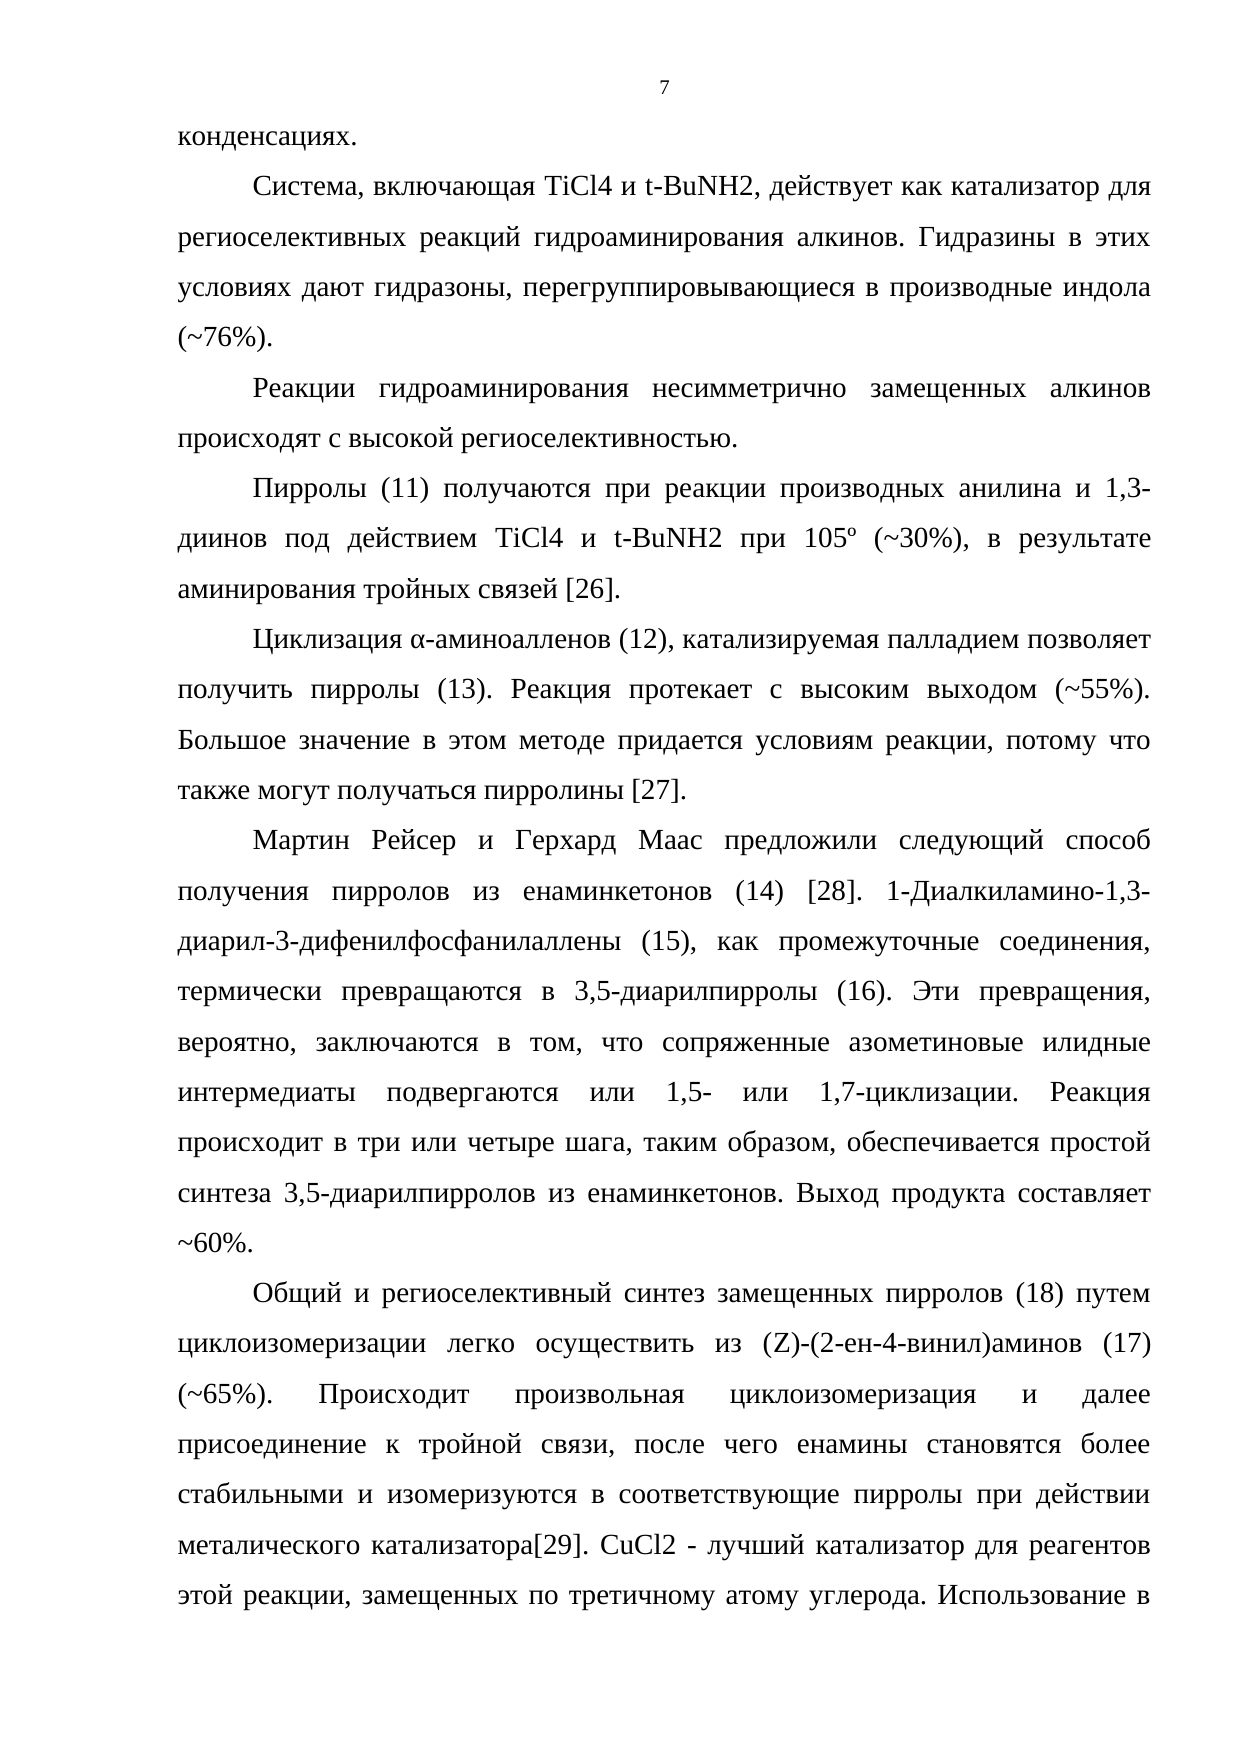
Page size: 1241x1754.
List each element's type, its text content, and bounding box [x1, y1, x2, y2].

text Мартин Рейсер и Герхард Маас предложили следующий способ получения пирролов из енаминкетонов (14) [28]. 1-Диалкиламино-1,3-диарил-3-дифенилфосфанилаллены (15), как промежуточные соединения, термически превращаются в 3,5-диарилпирролы (16). Эти превращения, вероятно, заключаются в том, что сопряженные азометиновые илидные интермедиаты подвергаются или 1,5- или 1,7-циклизации. Реакция происходит в три или четыре шага, таким образом, обеспечивается простой синтеза 3,5-диарилпирролов из енаминкетонов. Выход продукта составляет ~60%. [177, 822, 1152, 1258]
text Система, включающая TiCl4 и t-BuNH2, действует как катализатор для региоселективных реакций гидроаминирования алкинов. Гидразины в этих условиях дают гидразоны, перегруппировывающиеся в производные индола (~76%). [177, 168, 1152, 353]
text Реакции гидроаминирования несимметрично замещенных алкинов происходят с высокой региоселективностью. [177, 370, 1152, 453]
text Пирролы (11) получаются при реакции производных анилина и 1,3-диинов под действием TiCl4 и t-BuNH2 при 105º (~30%), в результате аминирования тройных связей [26]. [177, 470, 1152, 604]
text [177, 118, 1152, 152]
text Циклизация α-аминоалленов (12), катализируемая палладием позволяет получить пирролы (13). Реакция протекает с высоким выходом (~55%). Большое значение в этом методе придается условиям реакции, потому что также могут получаться пирролины [27]. [177, 621, 1152, 806]
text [177, 1275, 1152, 1611]
